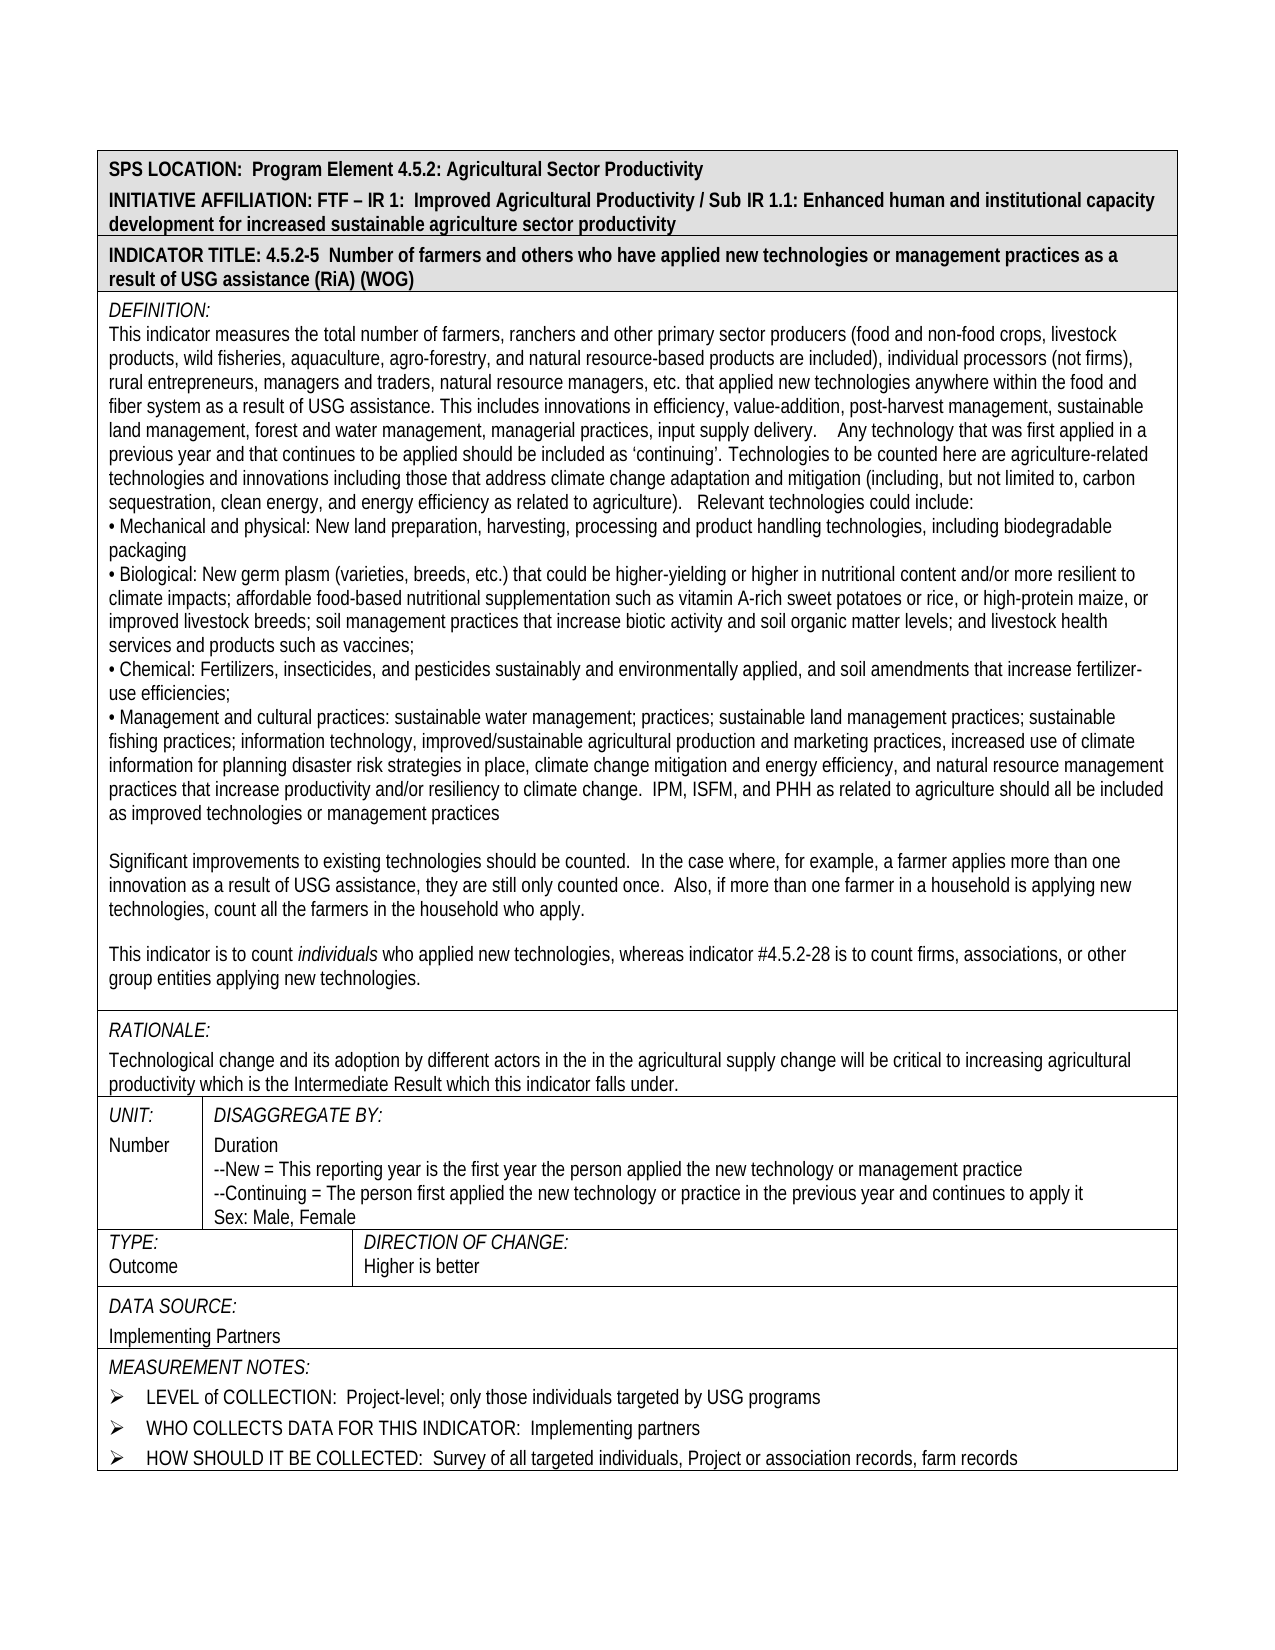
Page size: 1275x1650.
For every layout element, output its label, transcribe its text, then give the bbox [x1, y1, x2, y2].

table_cell DIRECTION OF CHANGE: Higher is better [353, 1230, 1177, 1286]
table_cell DEFINITION: This indicator measures the total number of farmers, ranchers and other primary sector producers (food and non-food crops, livestock products, wild fisheries, aquaculture, agro-forestry, and natural resource-based products are included), individual processors (not firms), rural entrepreneurs, managers and traders, natural resource managers, etc. that applied new technologies anywhere within the food and fiber system as a result of USG assistance. This includes innovations in efficiency, value-addition, post-harvest management, sustainable land management, forest and water management, managerial practices, input supply delivery. Any technology that was first applied in a previous year and that continues to be applied should be included as ‘continuing’. Technologies to be counted here are agriculture-related technologies and innovations including those that address climate change adaptation and mitigation (including, but not limited to, carbon sequestration, clean energy, and energy efficiency as related to agriculture). Relevant technologies could include: • Mechanical and physical: New land preparation, harvesting, processing and product handling technologies, including biodegradable packaging • Biological: New germ plasm (varieties, breeds, etc.) that could be higher-yielding or higher in nutritional content and/or more resilient to climate impacts; affordable food-based nutritional supplementation such as vitamin A-rich sweet potatoes or rice, or high-protein maize, or improved livestock breeds; soil management practices that increase biotic activity and soil organic matter levels; and livestock health services and products such as vaccines; • Chemical: Fertilizers, insecticides, and pesticides sustainably and environmentally applied, and soil amendments that increase fertilizer-use efficiencies; • Management and cultural practices: sustainable water management; practices; sustainable land management practices; sustainable fishing practices; information technology, improved/sustainable agricultural production and marketing practices, increased use of climate information for planning disaster risk strategies in place, climate change mitigation and energy efficiency, and natural resource management practices that increase productivity and/or resiliency to climate change. IPM, ISFM, and PHH as related to agriculture should all be included as improved technologies or management practices Significant improvements to existing technologies should be counted. In the case where, for example, a farmer applies more than one innovation as a result of USG assistance, they are still only counted once. Also, if more than one farmer in a household is applying new technologies, count all the farmers in the household who apply. This indicator is to count individuals who applied new technologies, whereas indicator #4.5.2-28 is to count firms, associations, or other group entities applying new technologies. [98, 292, 1177, 1010]
table_cell INDICATOR TITLE: 4.5.2-5 Number of farmers and others who have applied new technologies or management practices as a result of USG assistance (RiA) (WOG) [98, 236, 1177, 291]
table_cell DATA SOURCE: Implementing Partners [98, 1287, 1177, 1348]
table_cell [98, 1349, 1177, 1469]
table_cell TYPE: Outcome [98, 1230, 352, 1286]
table_cell UNIT: Number [98, 1097, 202, 1229]
table_cell DISAGGREGATE BY: Duration --New = This reporting year is the first year the person applied the new technology or management practice --Continuing = The person first applied the new technology or practice in the previous year and continues to apply it Sex: Male, Female [203, 1097, 1177, 1229]
table_header SPS LOCATION: Program Element 4.5.2: Agricultural Sector Productivity INITIATIVE AFFILIATION: FTF – IR 1: Improved Agricultural Productivity / Sub IR 1.1: Enhanced human and institutional capacity development for increased sustainable agriculture sector productivity [98, 151, 1177, 235]
table_cell RATIONALE: Technological change and its adoption by different actors in the in the agricultural supply change will be critical to increasing agricultural productivity which is the Intermediate Result which this indicator falls under. [98, 1011, 1177, 1096]
